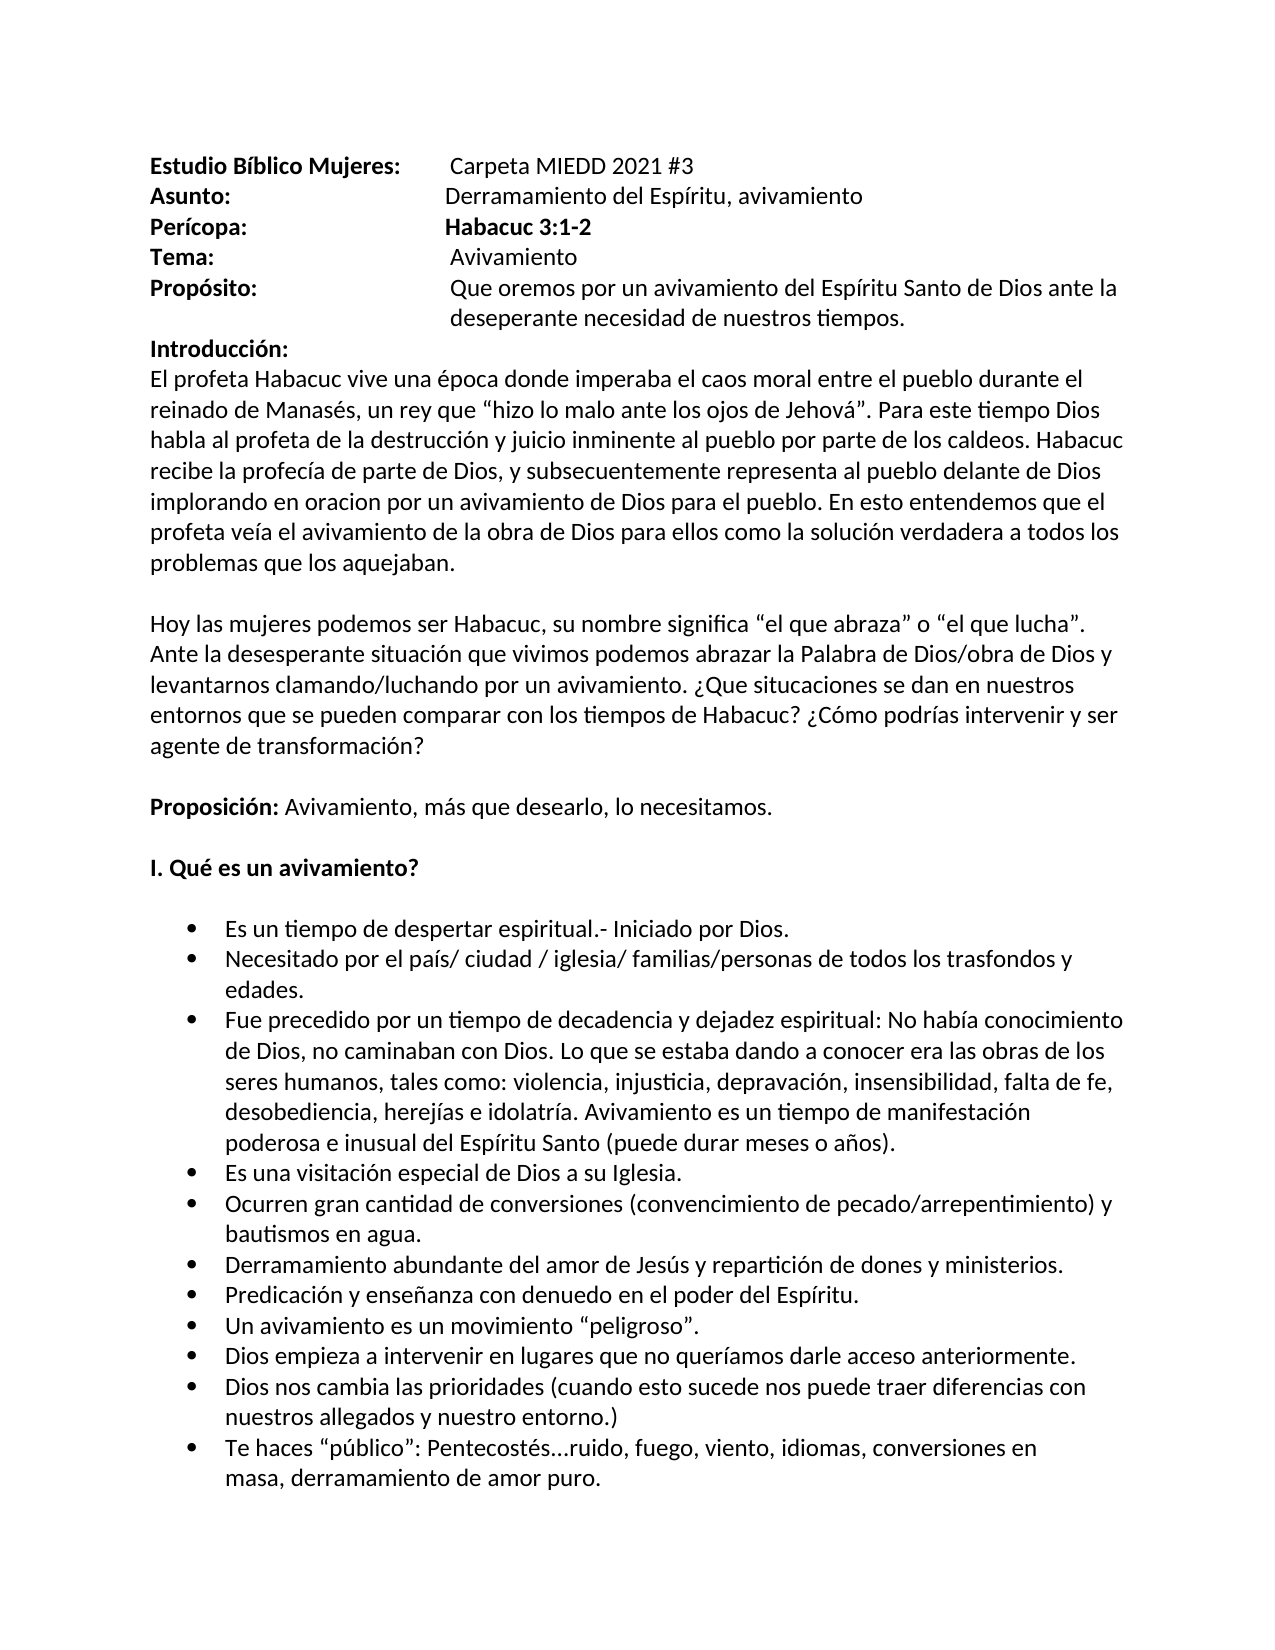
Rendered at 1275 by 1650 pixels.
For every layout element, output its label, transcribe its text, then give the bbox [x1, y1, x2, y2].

list Dios empieza a intervenir en lugares que no queríamos darle acceso anteriormente. [187, 1340, 1125, 1371]
list Fue precedido por un tiempo de decadencia y dejadez espiritual: No había conocimiento de Dios, no caminaban con Dios. Lo que se estaba dando a conocer era las obras de los seres humanos, tales como: violencia, injusticia, depravación, insensibilidad, falta de fe, desobediencia, herejías e idolatría. Avivamiento es un tiempo de manifestación poderosa e inusual del Espíritu Santo (puede durar meses o años). [187, 1004, 1125, 1157]
text El profeta Habacuc vive una época donde imperaba el caos moral entre el pueblo durante el reinado de Manasés, un rey que “hizo lo malo ante los ojos de Jehová”. Para este tiempo Dios habla al profeta de la destrucción y juicio inminente al pueblo por parte de los caldeos. Habacuc recibe la profecía de parte de Dios, y subsecuentemente representa al pueblo delante de Dios implorando en oracion por un avivamiento de Dios para el pueblo. En esto entendemos que el profeta veía el avivamiento de la obra de Dios para ellos como la solución verdadera a todos los problemas que los aquejaban. [150, 364, 1125, 577]
list Te haces “público”: Pentecostés...ruido, fuego, viento, idiomas, conversiones en [187, 1432, 1125, 1462]
list Un avivamiento es un movimiento “peligroso”. [187, 1310, 1125, 1340]
list Dios nos cambia las prioridades (cuando esto sucede nos puede traer diferencias con nuestros allegados y nuestro entorno.) [187, 1371, 1125, 1432]
text Propósito: Que oremos por un avivamiento del Espíritu Santo de Dios ante la deseperante necesidad de nuestros tiempos. [150, 272, 1125, 333]
text Tema: Avivamiento [150, 242, 1125, 272]
text Estudio Bíblico Mujeres: Carpeta MIEDD 2021 #3 [150, 150, 1125, 181]
text Proposición: Avivamiento, más que desearlo, lo necesitamos. [150, 791, 1125, 821]
list Derramamiento abundante del amor de Jesús y repartición de dones y ministerios. [187, 1249, 1125, 1279]
text Hoy las mujeres podemos ser Habacuc, su nombre significa “el que abraza” o “el que lucha”. Ante la desesperante situación que vivimos podemos abrazar la Palabra de Dios/obra de Dios y levantarnos clamando/luchando por un avivamiento. ¿Que situcaciones se dan en nuestros entornos que se pueden comparar con los tiempos de Habacuc? ¿Cómo podrías intervenir y ser agente de transformación? [150, 608, 1125, 760]
list Es una visitación especial de Dios a su Iglesia. [187, 1157, 1125, 1188]
list masa, derramamiento de amor puro. [225, 1462, 1125, 1493]
text I. Qué es un avivamiento? [150, 852, 1125, 882]
list Es un tiempo de despertar espiritual.- Iniciado por Dios. [187, 913, 1125, 943]
text Perícopa: Habacuc 3:1-2 [150, 211, 1125, 242]
list Ocurren gran cantidad de conversiones (convencimiento de pecado/arrepentimiento) y bautismos en agua. [187, 1188, 1125, 1249]
text Introducción: [150, 333, 1125, 364]
list Necesitado por el país/ ciudad / iglesia/ familias/personas de todos los trasfondos y edades. [187, 943, 1125, 1004]
text Asunto: Derramamiento del Espíritu, avivamiento [150, 181, 1125, 211]
list Predicación y enseñanza con denuedo en el poder del Espíritu. [187, 1279, 1125, 1310]
